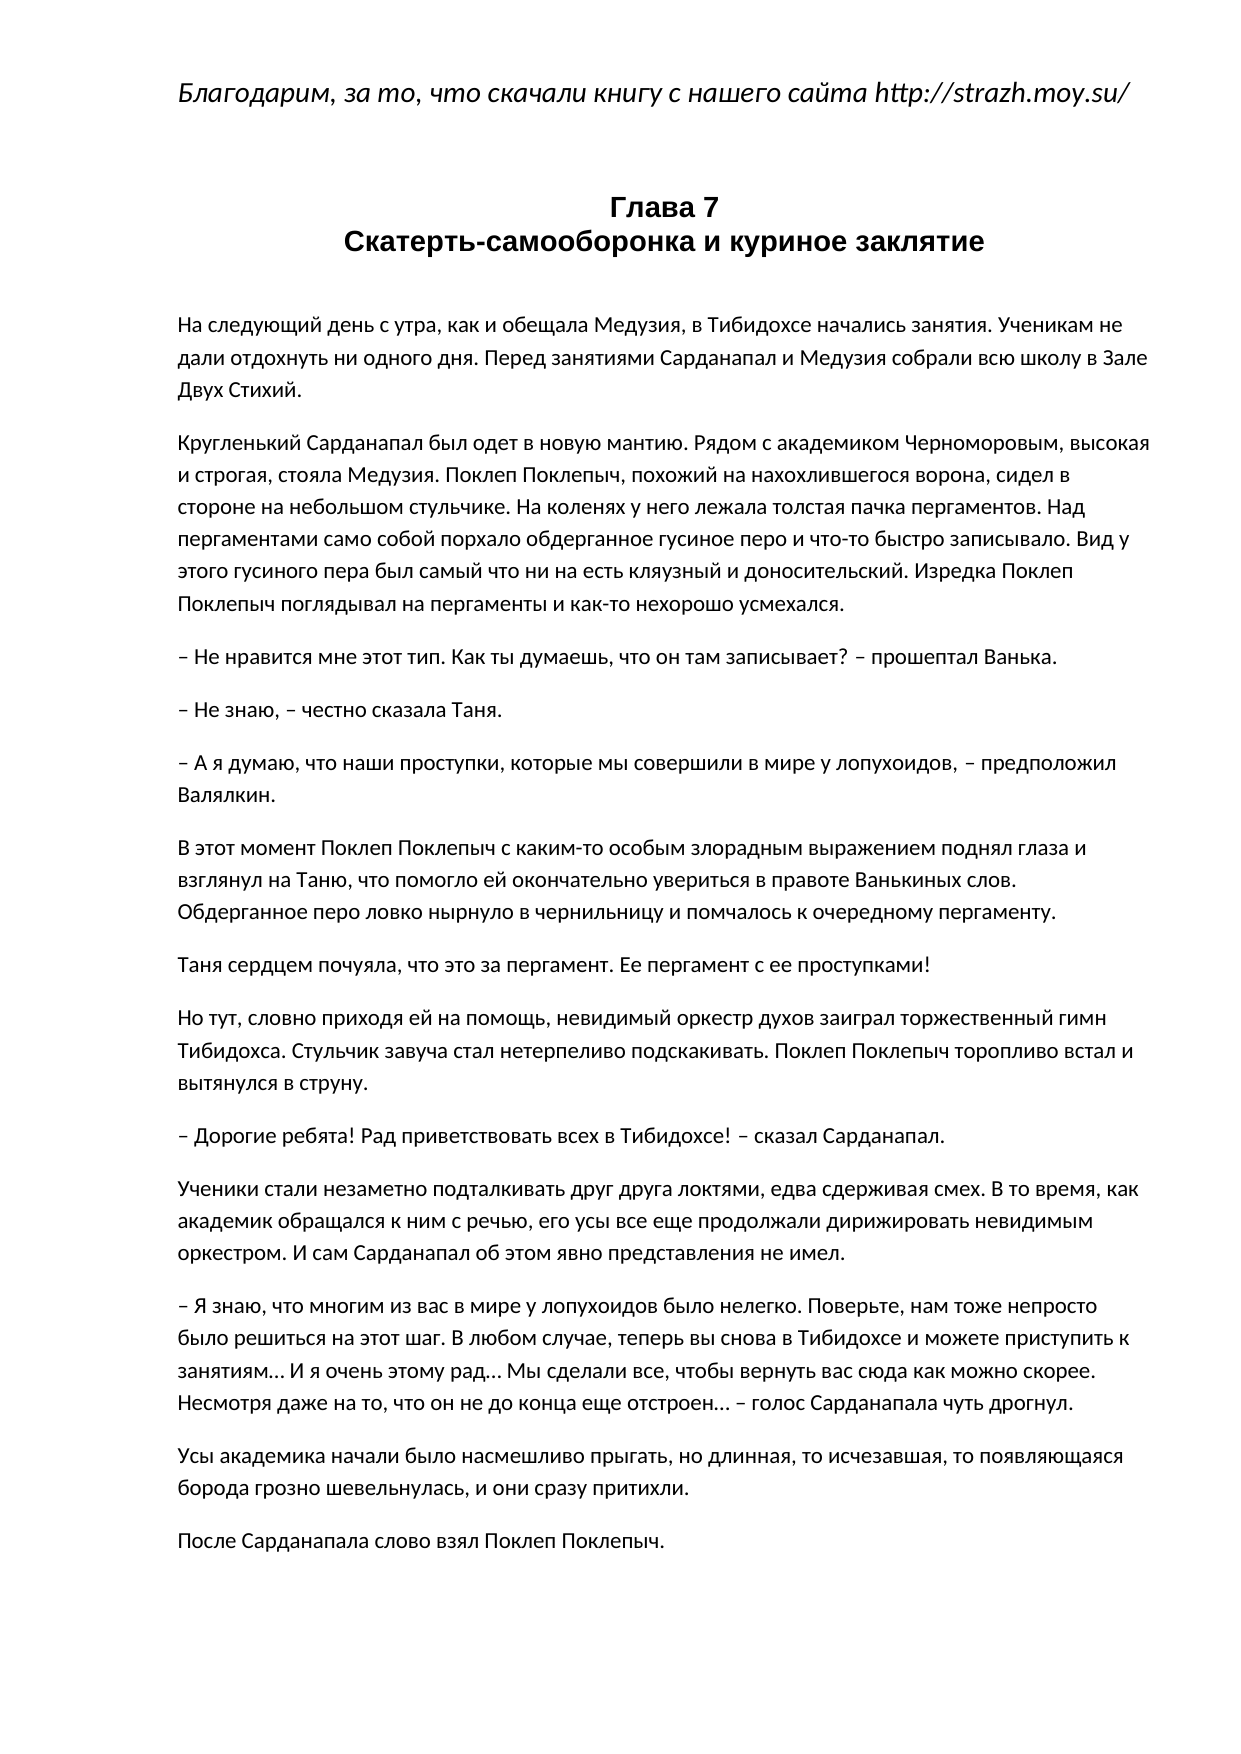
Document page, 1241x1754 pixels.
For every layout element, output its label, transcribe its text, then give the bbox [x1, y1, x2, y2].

text – Не знаю, – честно сказала Таня. [177, 695, 1152, 723]
text Таня сердцем почуяла, что это за пергамент. Ее пергамент с ее проступками! [177, 951, 1152, 978]
text Но тут, словно приходя ей на помощь, невидимый оркестр духов заиграл торжественный гимн Тибидохса. Стульчик завуча стал нетерпеливо подскакивать. Поклеп Поклепыч торопливо встал и вытянулся в струну. [177, 1003, 1152, 1096]
text – Дорогие ребята! Рад приветствовать всех в Тибидохсе! – сказал Сарданапал. [177, 1121, 1152, 1149]
text Кругленький Сарданапал был одет в новую мантию. Рядом с академиком Черноморовым, высокая и строгая, стояла Медузия. Поклеп Поклепыч, похожий на нахохлившегося ворона, сидел в стороне на небольшом стульчике. На коленях у него лежала толстая пачка пергаментов. Над пергаментами само собой порхало обдерганное гусиное перо и что-то быстро записывало. Вид у этого гусиного пера был самый что ни на есть кляузный и доносительский. Изредка Поклеп Поклепыч поглядывал на пергаменты и как-то нехорошо усмехался. [177, 428, 1152, 617]
text На следующий день с утра, как и обещала Медузия, в Тибидохсе начались занятия. Ученикам не дали отдохнуть ни одного дня. Перед занятиями Сарданапал и Медузия собрали всю школу в Зале Двух Стихий. [177, 311, 1152, 403]
text – Я знаю, что многим из вас в мире у лопухоидов было нелегко. Поверьте, нам тоже непросто было решиться на этот шаг. В любом случае, теперь вы снова в Тибидохсе и можете приступить к занятиям… И я очень этому рад… Мы сделали все, чтобы вернуть вас сюда как можно скорее. Несмотря даже на то, что он не до конца еще отстроен… – голос Сарданапала чуть дрогнул. [177, 1291, 1152, 1416]
text Усы академика начали было насмешливо прыгать, но длинная, то исчезавшая, то появляющаяся борода грозно шевельнулась, и они сразу притихли. [177, 1441, 1152, 1501]
text Ученики стали незаметно подталкивать друг друга локтями, едва сдерживая смех. В то время, как академик обращался к ним с речью, его усы все еще продолжали дирижировать невидимым оркестром. И сам Сарданапал об этом явно представления не имел. [177, 1174, 1152, 1266]
text – А я думаю, что наши проступки, которые мы совершили в мире у лопухоидов, – предположил Валялкин. [177, 748, 1152, 808]
subtitle Глава 7 [177, 190, 1152, 224]
text – Не нравится мне этот тип. Как ты думаешь, что он там записывает? – прошептал Ванька. [177, 642, 1152, 670]
subtitle Скатерть-самооборонка и куриное заклятие [177, 224, 1152, 257]
text В этот момент Поклеп Поклепыч с каким-то особым злорадным выражением поднял глаза и взглянул на Таню, что помогло ей окончательно увериться в правоте Ванькиных слов. Обдерганное перо ловко нырнуло в чернильницу и помчалось к очередному пергаменту. [177, 833, 1152, 926]
text После Сарданапала слово взял Поклеп Поклепыч. [177, 1526, 1152, 1554]
